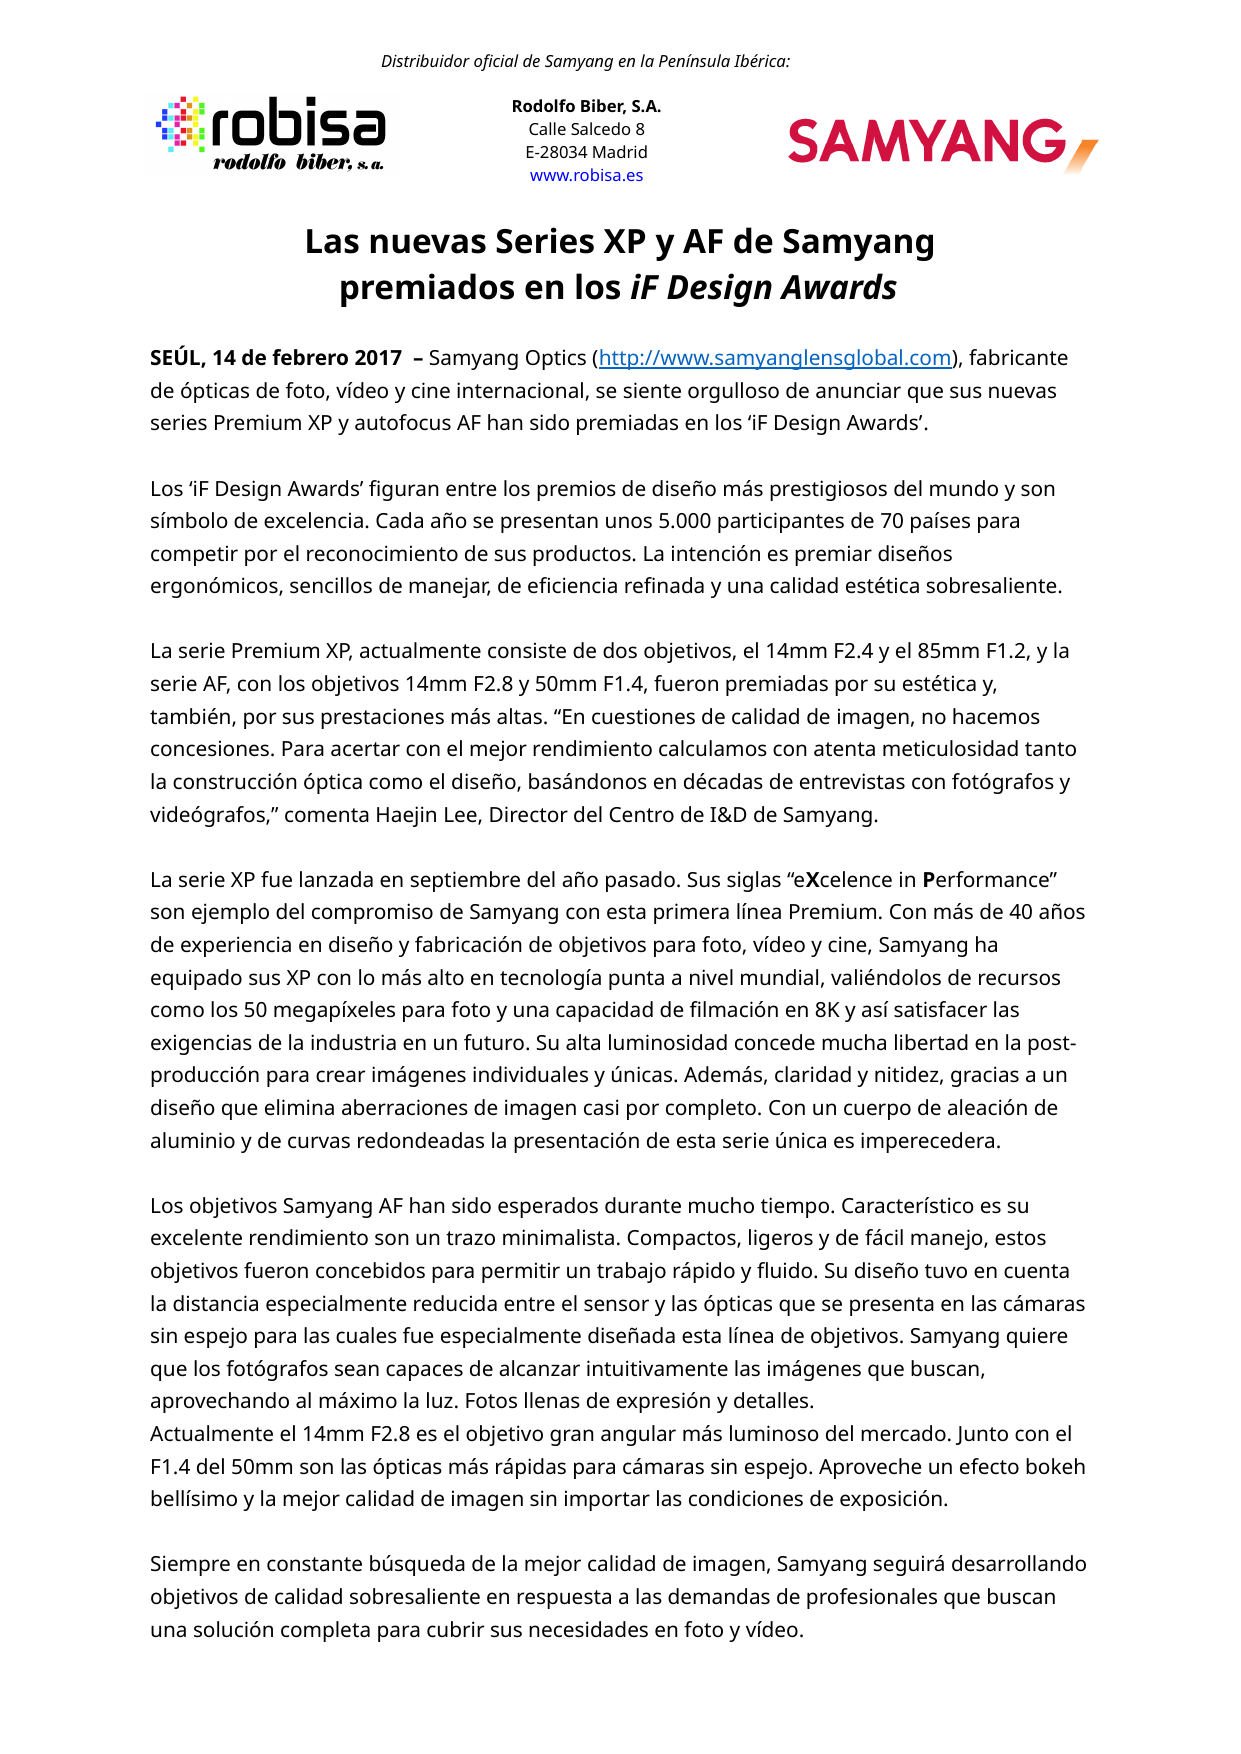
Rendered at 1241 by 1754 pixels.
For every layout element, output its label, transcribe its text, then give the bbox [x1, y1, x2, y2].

text SEÚL, 14 de febrero 2017 – Samyang Optics (http://www.samyanglensglobal.com), fabricante de ópticas de foto, vídeo y cine internacional, se siente orgulloso de anunciar que sus nuevas series Premium XP y autofocus AF han sido premiadas en los ‘iF Design Awards’. [150, 343, 1090, 437]
text La serie XP fue lanzada en septiembre del año pasado. Sus siglas “eXcelence in Performance” son ejemplo del compromiso de Samyang con esta primera línea Premium. Con más de 40 años de experiencia en diseño y fabricación de objetivos para foto, vídeo y cine, Samyang ha equipado sus XP con lo más alto en tecnología punta a nivel mundial, valiéndolos de recursos como los 50 megapíxeles para foto y una capacidad de filmación en 8K y así satisfacer las exigencias de la industria en un futuro. Su alta luminosidad concede mucha libertad en la post-producción para crear imágenes individuales y únicas. Además, claridad y nitidez, gracias a un diseño que elimina aberraciones de imagen casi por completo. Con un cuerpo de aleación de aluminio y de curvas redondeadas la presentación de esta serie única es imperecedera. [150, 865, 1090, 1154]
text Siempre en constante búsqueda de la mejor calidad de imagen, Samyang seguirá desarrollando objetivos de calidad sobresaliente en respuesta a las demandas de profesionales que buscan una solución completa para cubrir sus necesidades en foto y vídeo. [150, 1549, 1090, 1643]
text Actualmente el 14mm F2.8 es el objetivo gran angular más luminoso del mercado. Junto con el F1.4 del 50mm son las ópticas más rápidas para cámaras sin espejo. Aproveche un efecto bokeh bellísimo y la mejor calidad de imagen sin importar las condiciones de exposición. [150, 1419, 1090, 1513]
text Las nuevas Series XP y AF de Samyang [150, 218, 1090, 264]
text La serie Premium XP, actualmente consiste de dos objetivos, el 14mm F2.4 y el 85mm F1.2, y la serie AF, con los objetivos 14mm F2.8 y 50mm F1.4, fueron premiadas por su estética y, también, por sus prestaciones más altas. “En cuestiones de calidad de imagen, no hacemos concesiones. Para acertar con el mejor rendimiento calculamos con atenta meticulosidad tanto la construcción óptica como el diseño, basándonos en décadas de entrevistas con fotógrafos y videógrafos,” comenta Haejin Lee, Director del Centro de I&D de Samyang. [150, 637, 1090, 828]
text premiados en los iF Design Awards [150, 264, 1090, 309]
picture [786, 111, 1112, 185]
picture [139, 93, 402, 179]
text Los objetivos Samyang AF han sido esperados durante mucho tiempo. Característico es su excelente rendimiento son un trazo minimalista. Compactos, ligeros y de fácil manejo, estos objetivos fueron concebidos para permitir un trabajo rápido y fluido. Su diseño tuvo en cuenta la distancia especialmente reducida entre el sensor y las ópticas que se presenta en las cámaras sin espejo para las cuales fue especialmente diseñada esta línea de objetivos. Samyang quiere que los fotógrafos sean capaces de alcanzar intuitivamente las imágenes que buscan, aprovechando al máximo la luz. Fotos llenas de expresión y detalles. [150, 1191, 1090, 1415]
text Los ‘iF Design Awards’ figuran entre los premios de diseño más prestigiosos del mundo y son símbolo de excelencia. Cada año se presentan unos 5.000 participantes de 70 países para competir por el reconocimiento de sus productos. La intención es premiar diseños ergonómicos, sencillos de manejar, de eficiencia refinada y una calidad estética sobresaliente. [150, 474, 1090, 600]
